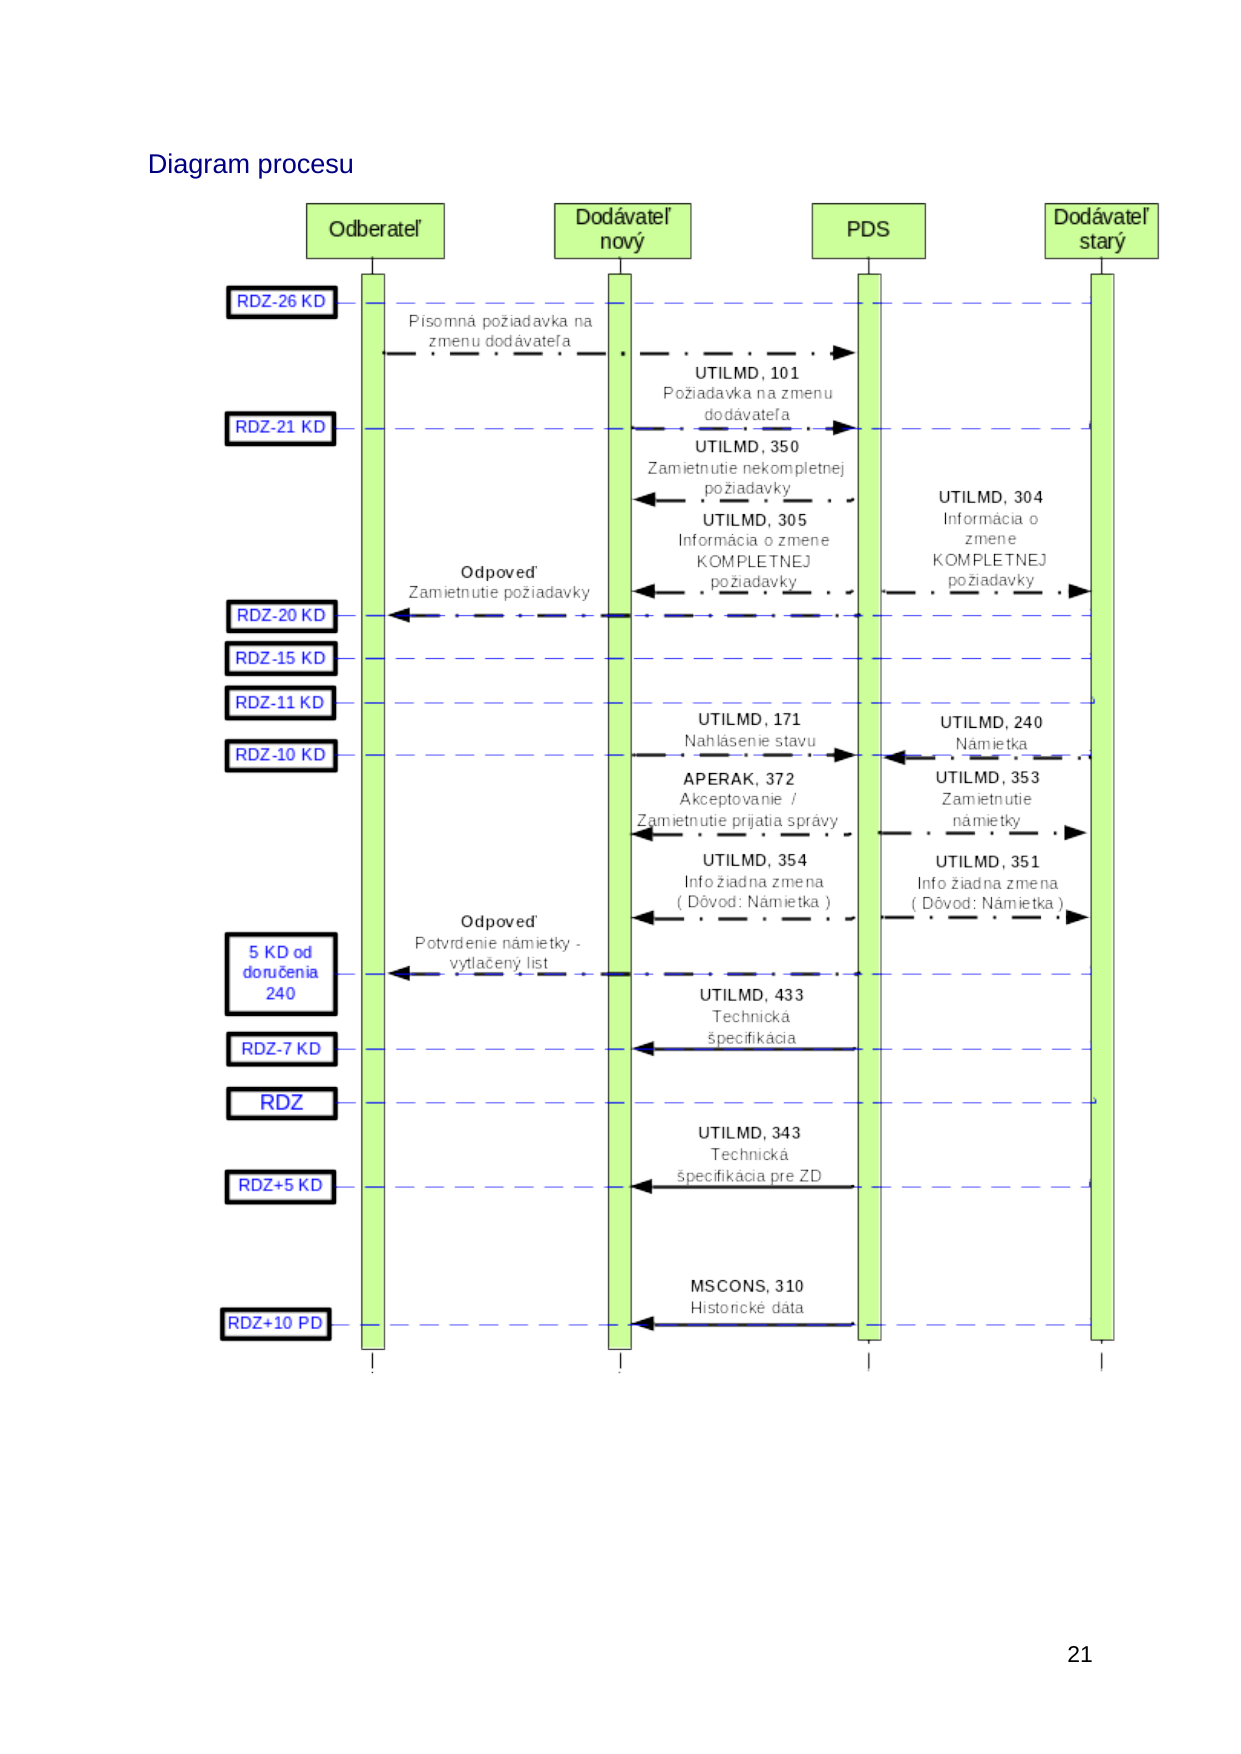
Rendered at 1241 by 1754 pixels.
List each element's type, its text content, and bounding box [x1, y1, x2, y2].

subtitle Diagram procesu [148, 148, 1093, 179]
